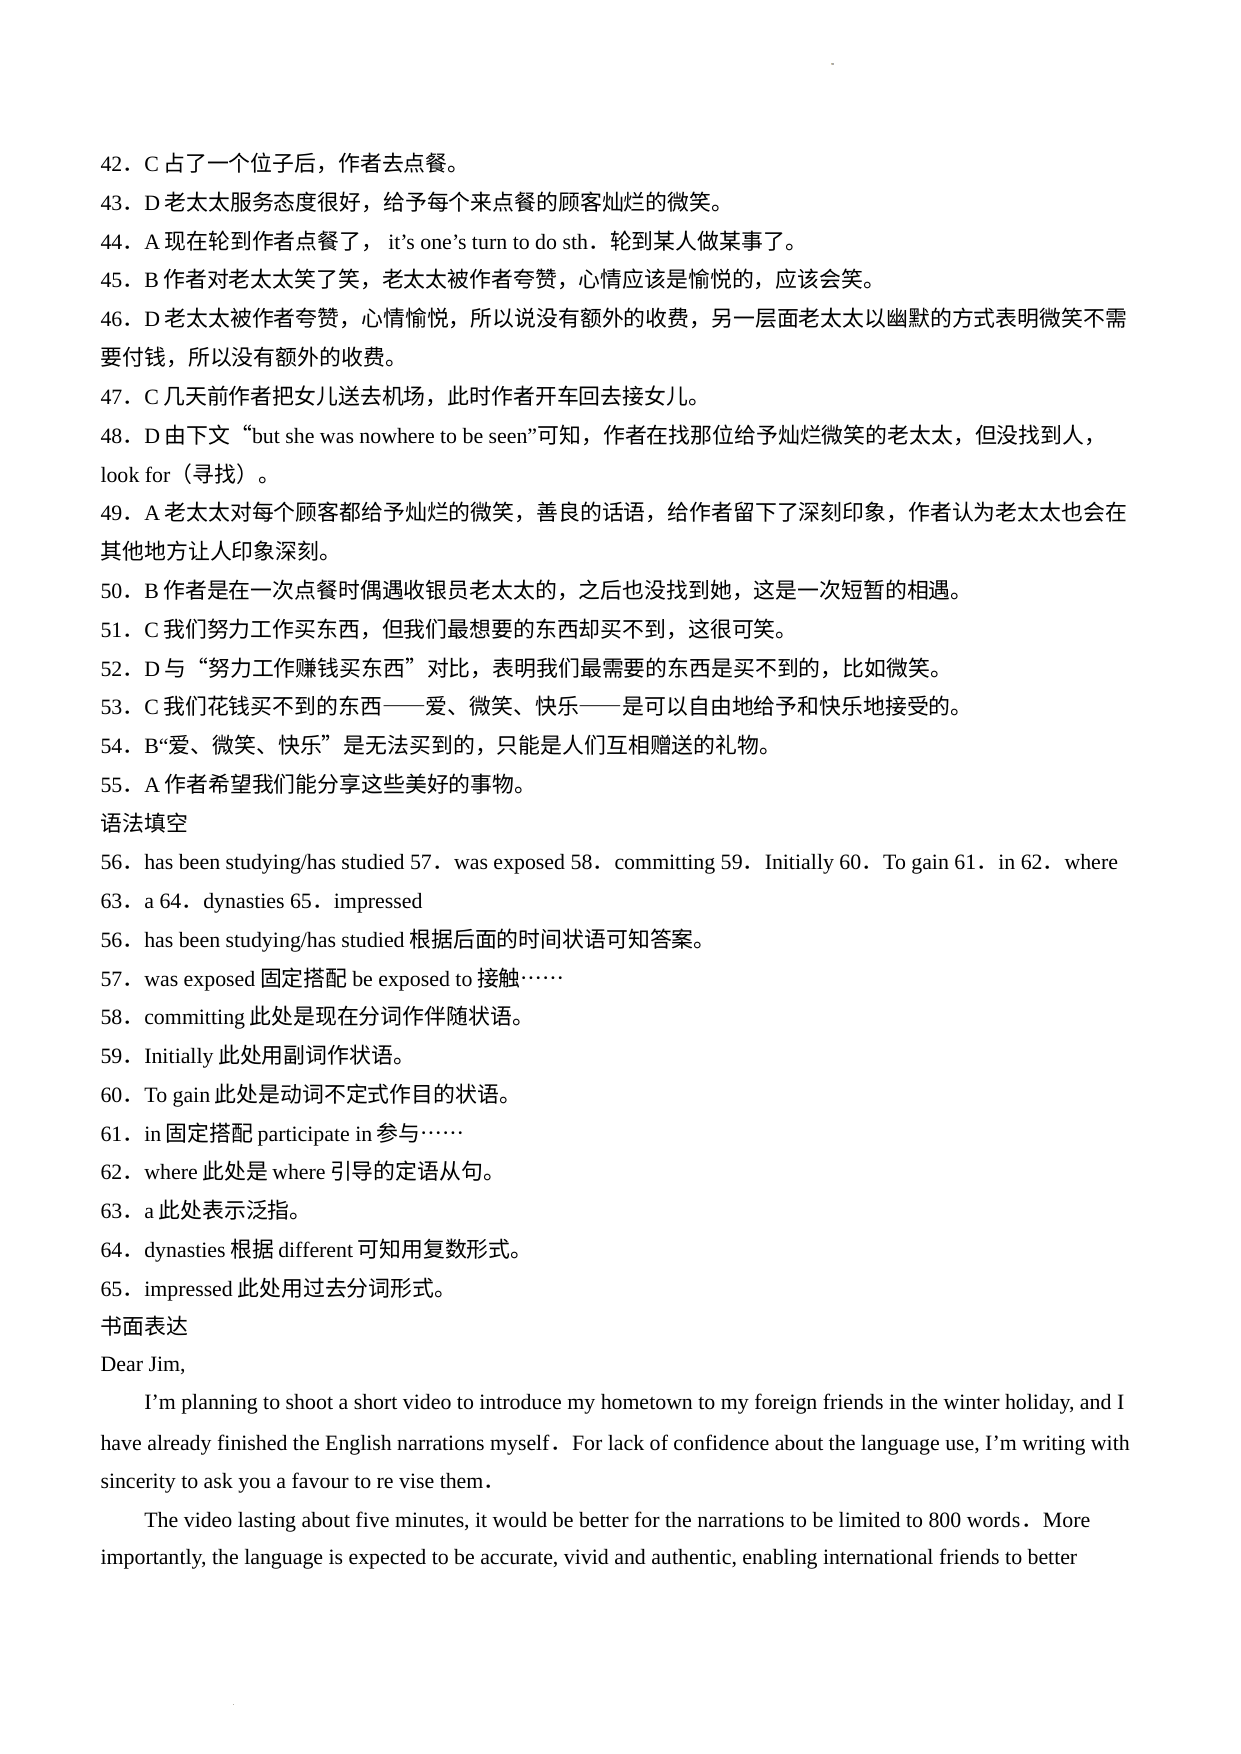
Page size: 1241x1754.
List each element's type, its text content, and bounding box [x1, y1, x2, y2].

text 56．has been studying/has studied 57．was exposed 58．committing 59．Initially 60．To gain 61．in 62．where [100, 844, 1140, 876]
text 64．dynasties根据different可知用复数形式。 [100, 1231, 1140, 1264]
text 63．a 64．dynasties 65．impressed [100, 883, 1140, 915]
text 47．C几天前作者把女儿送去机场，此时作者开车回去接女儿。 [100, 378, 1140, 411]
text 52．D与“努力工作赚钱买东西”对比，表明我们最需要的东西是买不到的，比如微笑。 [100, 650, 1140, 683]
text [100, 1502, 1140, 1573]
text 语法填空 [100, 805, 1140, 838]
text 62．where此处是where引导的定语从句。 [100, 1154, 1140, 1186]
text 44．A现在轮到作者点餐了， it’s one’s turn to do sth．轮到某人做某事了。 [100, 223, 1140, 256]
text 46．D老太太被作者夸赞，心情愉悦，所以说没有额外的收费，另一层面老太太以幽默的方式表明微笑不需要付钱，所以没有额外的收费。 [100, 301, 1140, 372]
text 59．Initially此处用副词作状语。 [100, 1038, 1140, 1070]
text 60．To gain此处是动词不定式作目的状语。 [100, 1076, 1140, 1109]
text 54．B“爱、微笑、快乐”是无法买到的，只能是人们互相赠送的礼物。 [100, 728, 1140, 760]
text 57．was exposed固定搭配 be exposed to接触…… [100, 960, 1140, 993]
text I’m planning to shoot a short video to introduce my hometown to my foreign friends in the winter holiday, and I have already finished the English narrations myself．For lack of confidence about the language use, I’m writing with sincerity to ask you a favour to re vise them． [100, 1385, 1140, 1496]
text 61．in固定搭配participate in参与⋯⋯ [100, 1115, 1140, 1148]
text 书面表达 [100, 1309, 1140, 1341]
text 43．D老太太服务态度很好，给予每个来点餐的顾客灿烂的微笑。 [100, 184, 1140, 217]
text 48．D由下文“but she was nowhere to be seen”可知，作者在找那位给予灿烂微笑的老太太，但没找到人，look for（寻找）。 [100, 417, 1140, 489]
text 56．has been studying/has studied根据后面的时间状语可知答案。 [100, 921, 1140, 954]
text 63．a此处表示泛指。 [100, 1193, 1140, 1225]
text 45．B作者对老太太笑了笑，老太太被作者夸赞，心情应该是愉悦的，应该会笑。 [100, 262, 1140, 294]
text 42．C占了一个位子后，作者去点餐。 [100, 146, 1140, 178]
text 58．committing此处是现在分词作伴随状语。 [100, 999, 1140, 1031]
text Dear Jim, [100, 1348, 1140, 1380]
text 65．impressed此处用过去分词形式。 [100, 1270, 1140, 1303]
text 50．B作者是在一次点餐时偶遇收银员老太太的，之后也没找到她，这是一次短暂的相遇。 [100, 573, 1140, 605]
text 55．A作者希望我们能分享这些美好的事物。 [100, 766, 1140, 799]
text 51．C我们努力工作买东西，但我们最想要的东西却买不到，这很可笑。 [100, 611, 1140, 644]
text 53．C我们花钱买不到的东西——爱、微笑、快乐——是可以自由地给予和快乐地接受的。 [100, 689, 1140, 721]
text 49．A老太太对每个顾客都给予灿烂的微笑，善良的话语，给作者留下了深刻印象，作者认为老太太也会在其他地方让人印象深刻。 [100, 495, 1140, 566]
